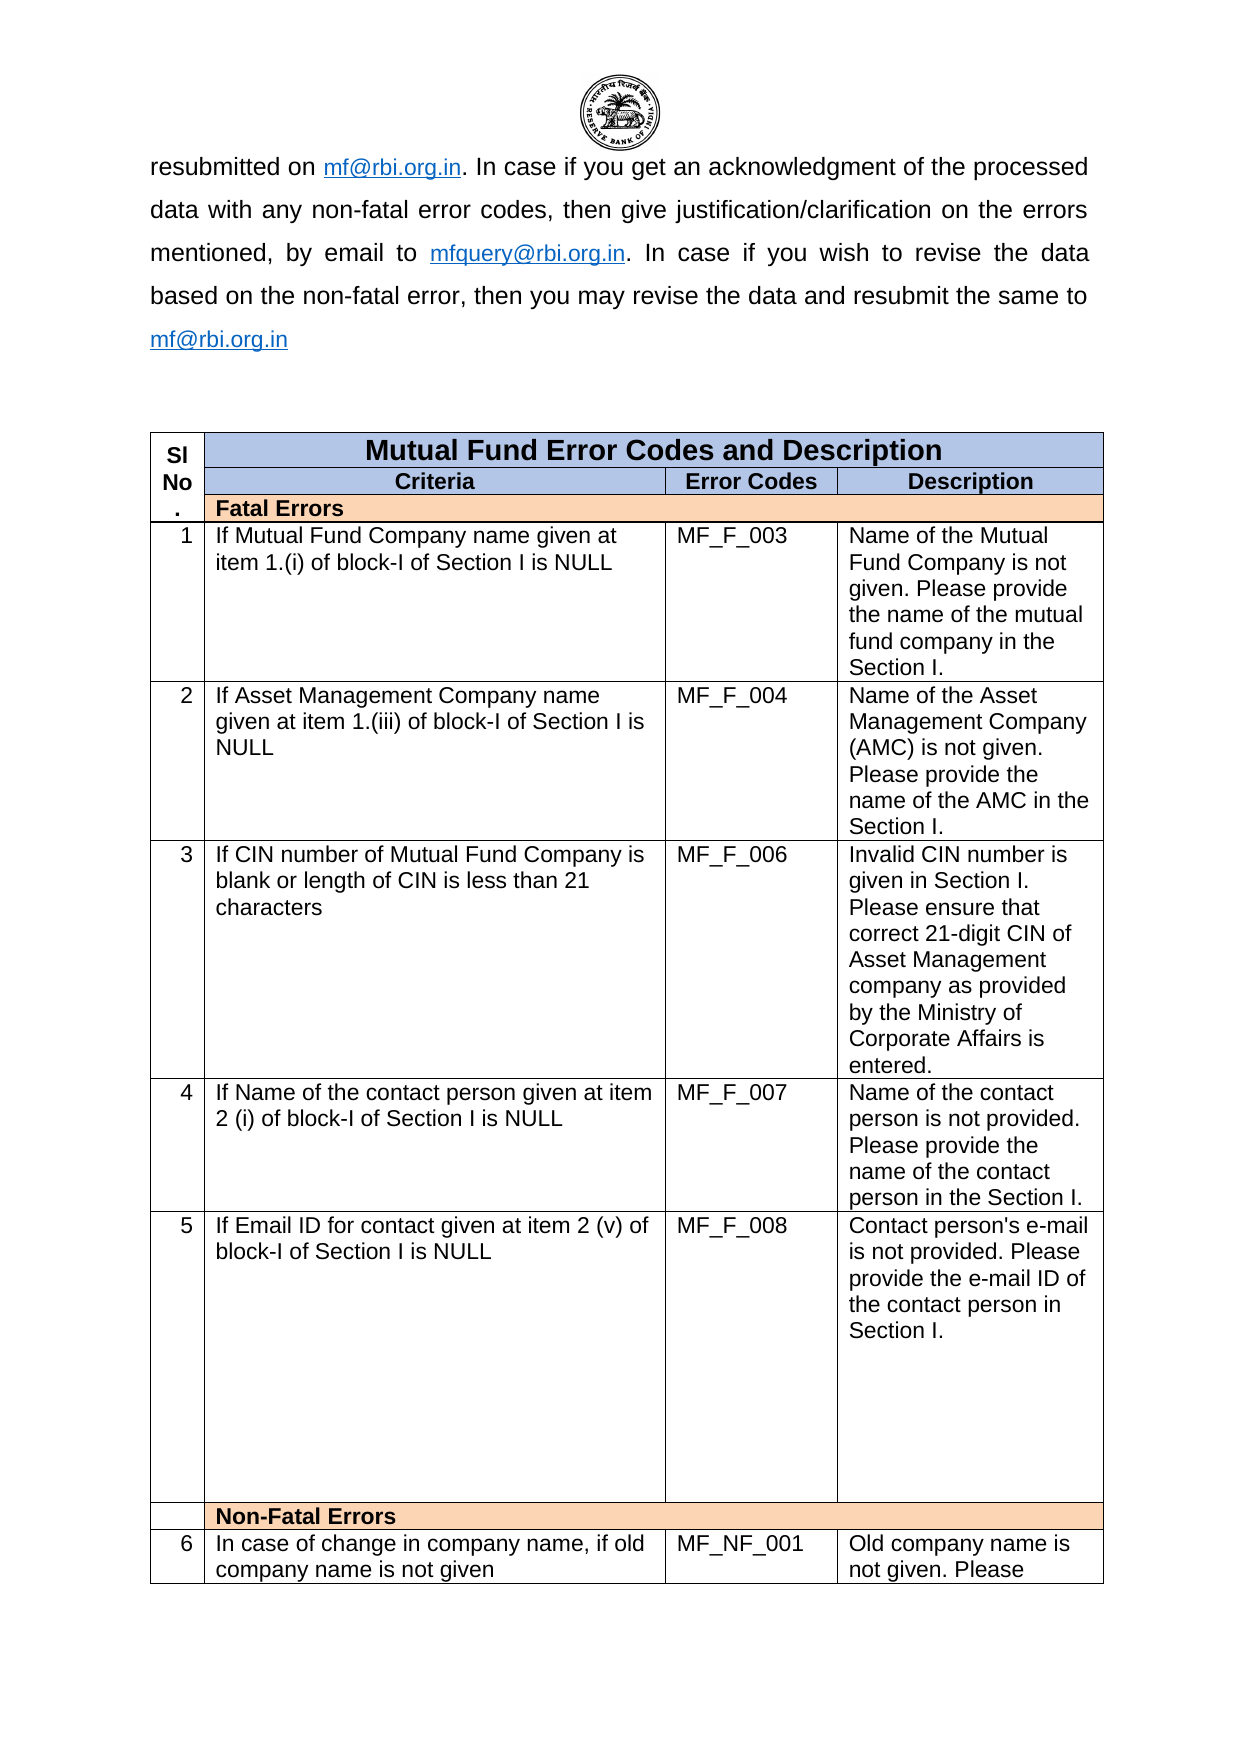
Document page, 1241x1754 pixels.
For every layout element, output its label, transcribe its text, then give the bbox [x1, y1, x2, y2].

table_cell MF_F_003 [666, 523, 837, 681]
table_header Sl No. [151, 433, 204, 521]
table_cell Description [838, 468, 1103, 494]
table_cell 3 [151, 841, 204, 1078]
table_cell If CIN number of Mutual Fund Company is blank or length of CIN is less than 21 characters [205, 841, 665, 1078]
table_cell MF_F_004 [666, 682, 837, 840]
table_cell Name of the Mutual Fund Company is not given. Please provide the name of the mutual fund company in the Section I. [838, 523, 1103, 681]
table_cell In case of change in company name, if old company name is not given [205, 1530, 665, 1583]
table_cell 4 [151, 1079, 204, 1211]
table_cell If Name of the contact person given at item 2 (i) of block-I of Section I is NULL [205, 1079, 665, 1211]
table_cell If Mutual Fund Company name given at item 1.(i) of block-I of Section I is NULL [205, 523, 665, 681]
table_cell Contact person's e-mail is not provided. Please provide the e-mail ID of the contact person in Section I. [838, 1212, 1103, 1502]
table_cell If Asset Management Company name given at item 1.(iii) of block-I of Section I is NULL [205, 682, 665, 840]
table_cell Name of the contact person is not provided. Please provide the name of the contact person in the Section I. [838, 1079, 1103, 1211]
table_cell MF_F_006 [666, 841, 837, 1078]
table_cell MF_F_007 [666, 1079, 837, 1211]
table_cell Error Codes [666, 468, 837, 494]
table_cell Old company name is not given. Please provide the old company name in the Section I. [838, 1530, 1103, 1583]
table_cell 5 [151, 1212, 204, 1502]
table_cell MF_NF_001 [666, 1530, 837, 1583]
table_cell If Email ID for contact given at item 2 (v) of block-I of Section I is NULL [205, 1212, 665, 1502]
table_cell Fatal Errors [205, 495, 1103, 521]
table_cell 2 [151, 682, 204, 840]
table_cell MF_F_008 [666, 1212, 837, 1502]
table_cell Criteria [205, 468, 665, 494]
table_header Mutual Fund Error Codes and Description [205, 433, 1103, 467]
table_cell 6 [151, 1530, 204, 1583]
picture [579, 73, 661, 152]
table_cell 1 [151, 523, 204, 681]
table_cell Non-Fatal Errors [205, 1503, 1103, 1529]
table_cell Invalid CIN number is given in Section I. Please ensure that correct 21-digit CIN of Asset Management company as provided by the Ministry of Corporate Affairs is entered. [838, 841, 1103, 1078]
table_cell [151, 1503, 204, 1529]
table_cell Name of the Asset Management Company (AMC) is not given. Please provide the name of the AMC in the Section I. [838, 682, 1103, 840]
